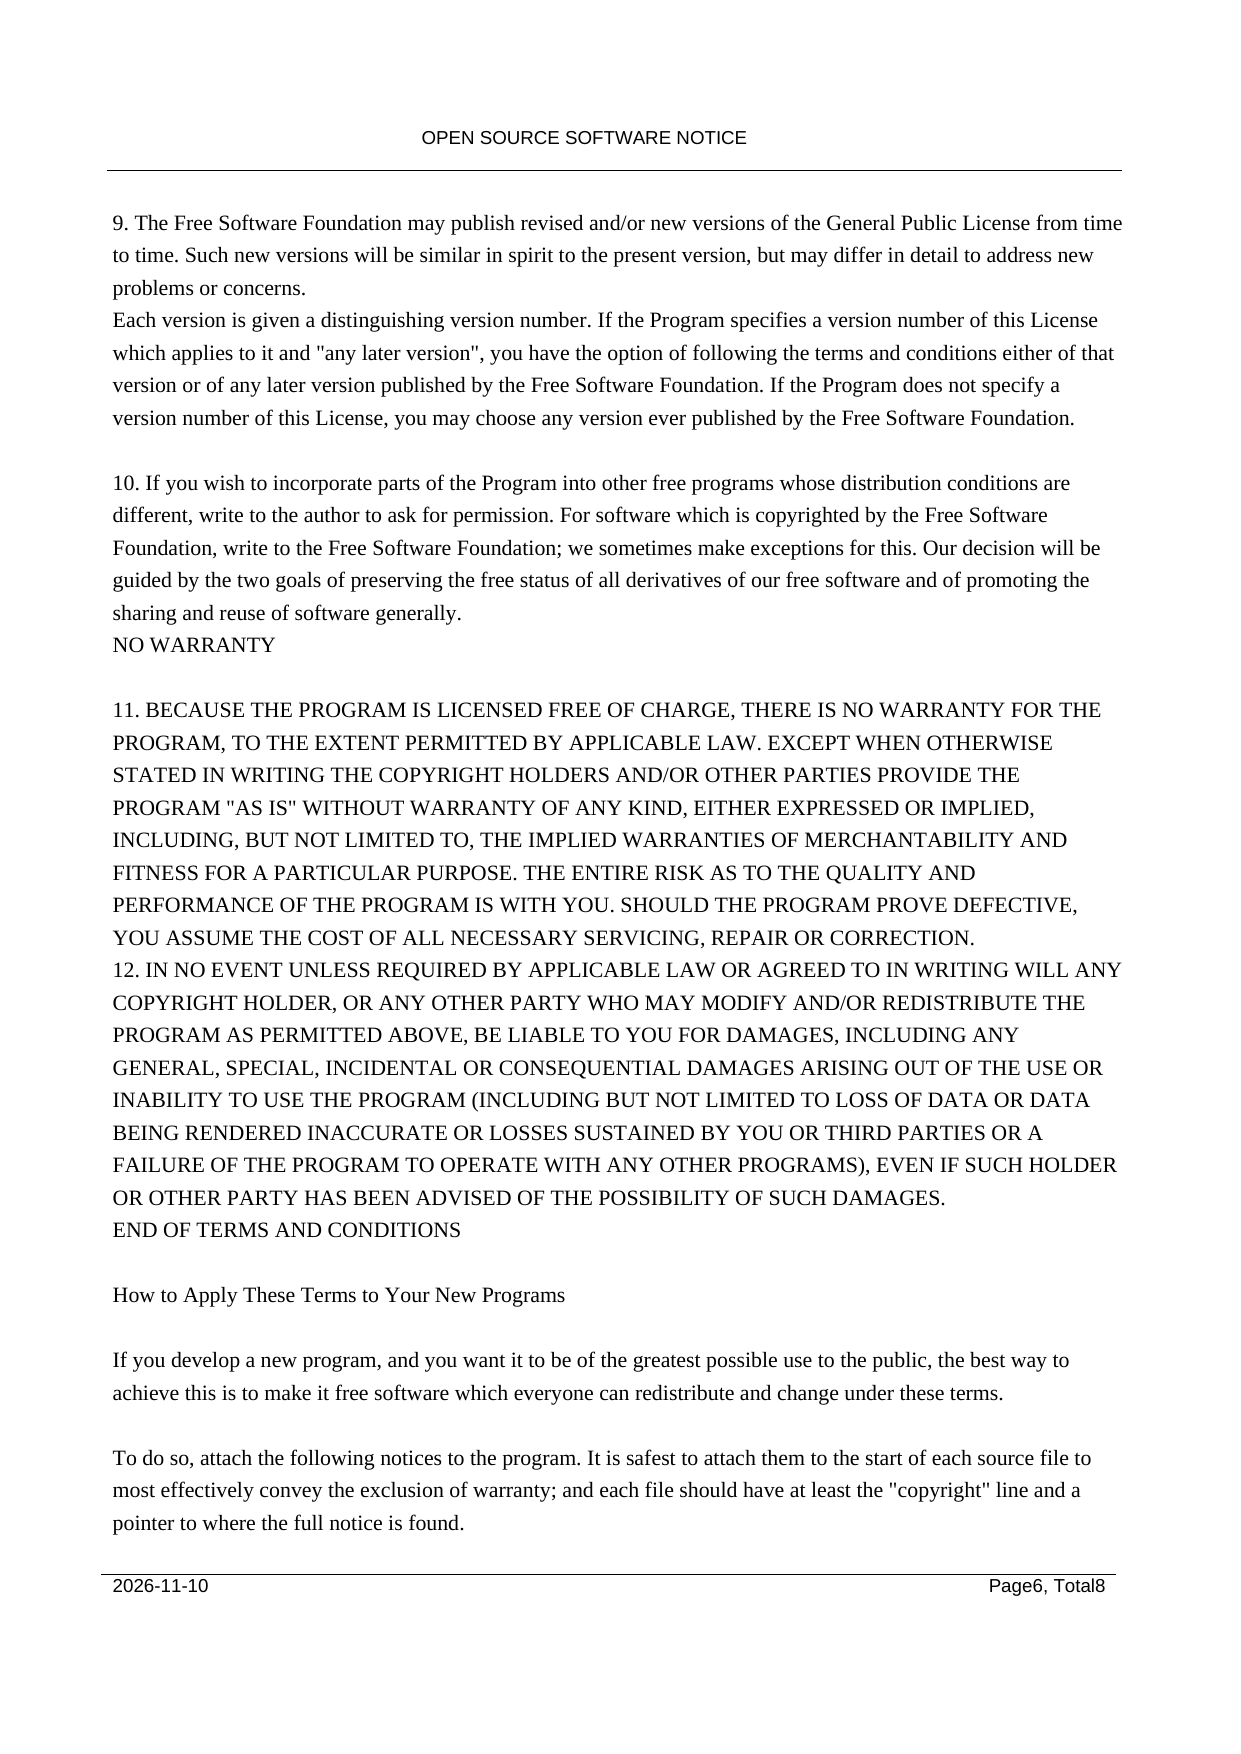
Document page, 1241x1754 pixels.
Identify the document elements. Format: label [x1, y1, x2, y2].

text [112, 206, 1128, 1539]
